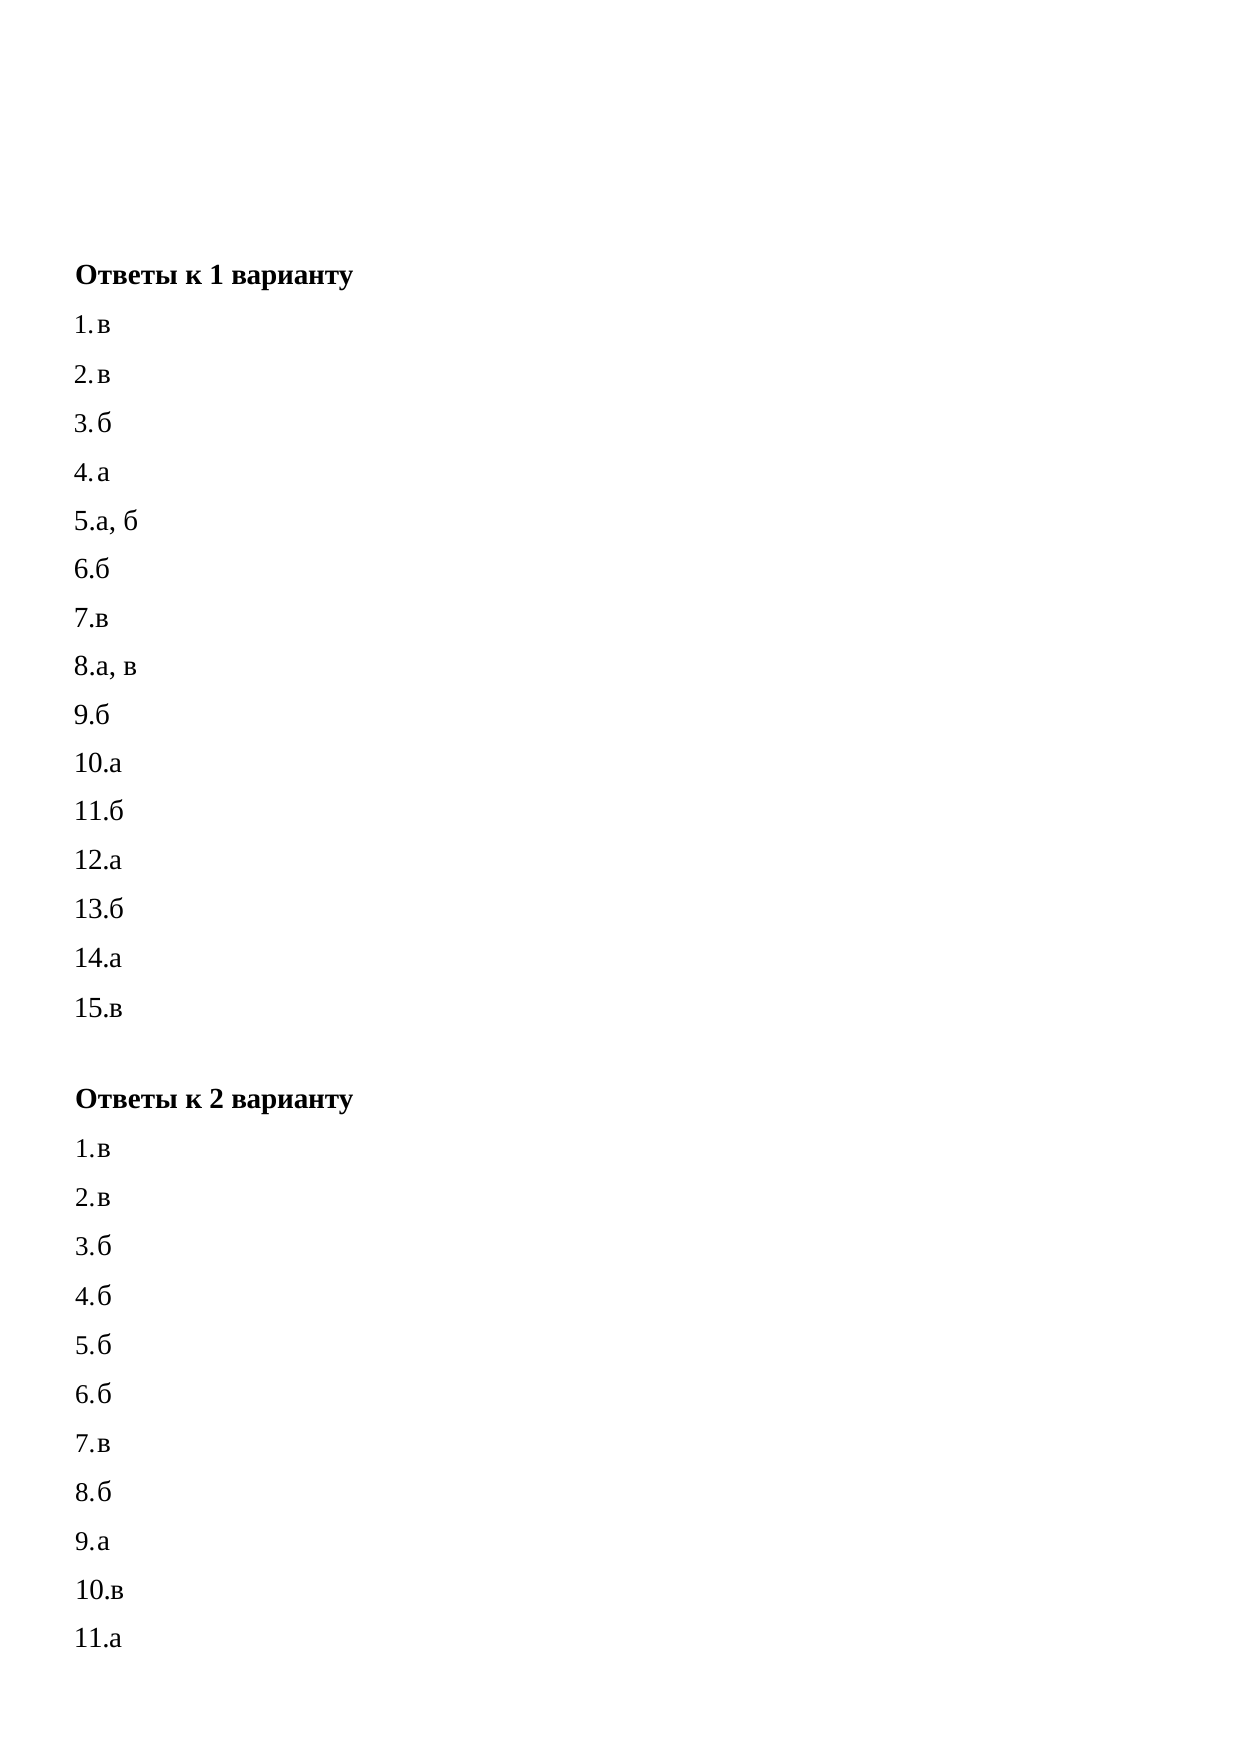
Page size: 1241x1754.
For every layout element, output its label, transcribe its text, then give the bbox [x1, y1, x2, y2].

text 12.а [74, 842, 1166, 876]
text 15.в [74, 990, 1166, 1023]
text 13.б [74, 891, 1166, 925]
text 8.а, в 9.б [74, 648, 149, 730]
list в [74, 307, 1166, 340]
list а 10.в [75, 1523, 126, 1606]
text 11.б [74, 794, 1166, 827]
subtitle Ответы к 1 варианту [75, 257, 1166, 291]
text 14.а [74, 940, 1166, 974]
list б [75, 1327, 1166, 1360]
list б [75, 1474, 1166, 1508]
list а 5.а, б 6.б [74, 454, 139, 585]
list б [74, 405, 1166, 438]
subtitle Ответы к 2 варианту [75, 1081, 1166, 1114]
list б [75, 1278, 1166, 1311]
text 7.в [74, 600, 149, 633]
list б [75, 1228, 1166, 1262]
list в [75, 1130, 1166, 1163]
list в [75, 1425, 1166, 1459]
list б [75, 1376, 1166, 1409]
text 11.а [74, 1621, 1166, 1654]
list в [74, 356, 1166, 389]
text 10.а [74, 745, 149, 779]
list в [75, 1179, 1166, 1213]
